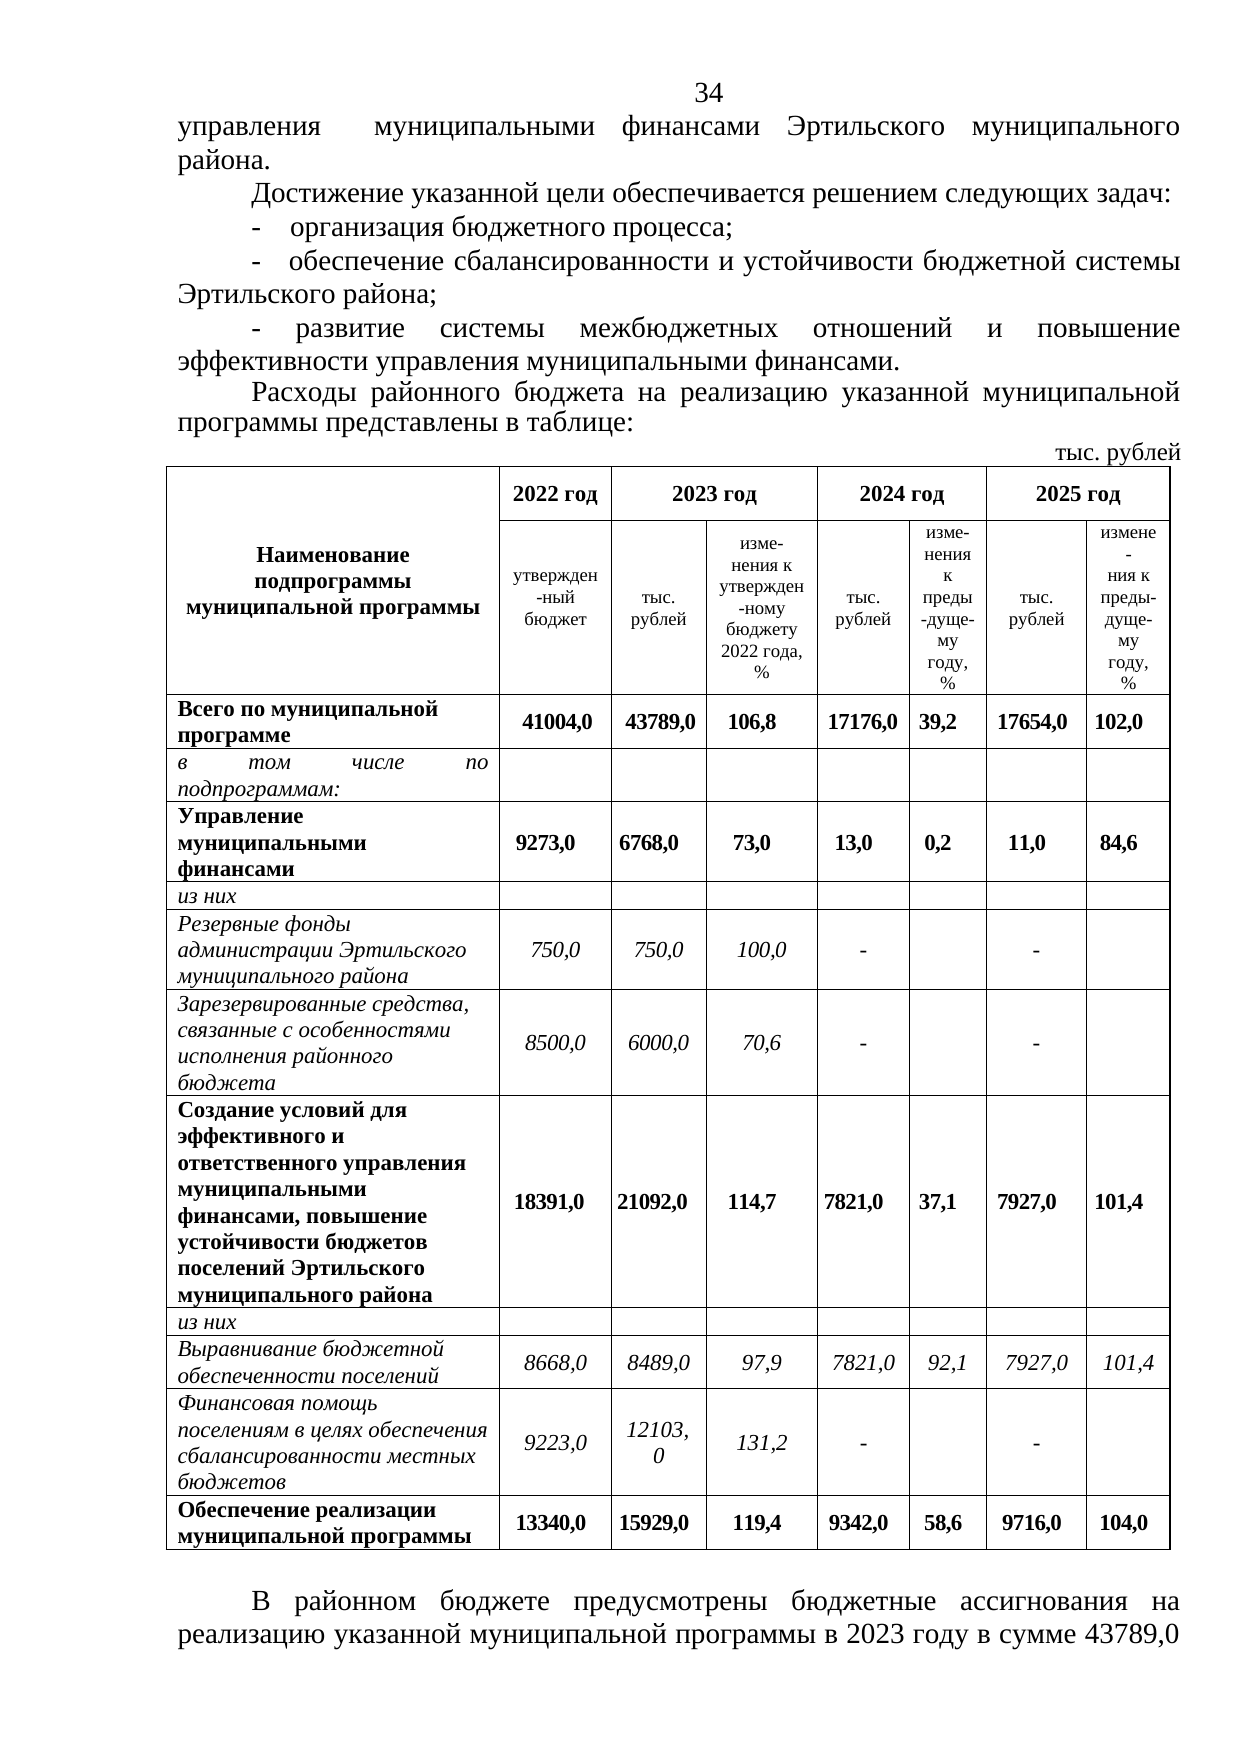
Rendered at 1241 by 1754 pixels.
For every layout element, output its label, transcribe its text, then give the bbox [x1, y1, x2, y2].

table_cell 7927,0 [987, 1096, 1086, 1307]
table_cell из них [167, 882, 499, 909]
table_cell - [987, 910, 1086, 989]
table_cell [612, 882, 706, 909]
table_cell [1087, 1308, 1169, 1334]
table_cell 41004,0 [500, 695, 611, 747]
table_cell 97,9 [707, 1336, 817, 1388]
table_cell Резервные фонды администрации Эртильского муниципального района [167, 910, 499, 989]
table_cell [818, 882, 909, 909]
table_cell Зарезервированные средства, связанные с особенностями исполнения районного бюджета [167, 990, 499, 1095]
table_header 2025 год [987, 467, 1169, 520]
table_cell - [987, 990, 1086, 1095]
table_cell 73,0 [707, 802, 817, 881]
table_cell Обеспечение реализации муниципальной программы [167, 1496, 499, 1548]
table_cell 18391,0 [500, 1096, 611, 1307]
text Достижение указанной цели обеспечивается решением следующих задач: [177, 176, 1181, 209]
table_cell [987, 1308, 1086, 1334]
table_cell 17654,0 [987, 695, 1086, 747]
table_cell 37,1 [910, 1096, 986, 1307]
table_cell [500, 749, 611, 801]
table_cell [500, 1308, 611, 1334]
table_cell 9716,0 [987, 1496, 1086, 1548]
table_cell 12103,0 [612, 1389, 706, 1495]
table_cell 8668,0 [500, 1336, 611, 1388]
table_cell 70,6 [707, 990, 817, 1095]
table_cell Всего по муниципальной программе [167, 695, 499, 747]
table_cell 11,0 [987, 802, 1086, 881]
table_cell [818, 749, 909, 801]
table_cell утвержден-ный бюджет [500, 521, 611, 694]
table_cell измене- ния к преды-дуще- му году, % [1087, 521, 1169, 694]
table_cell [1087, 910, 1169, 989]
table_cell - [818, 990, 909, 1095]
table_cell [987, 749, 1086, 801]
table_cell [707, 1308, 817, 1334]
table_cell тыс. рублей [612, 521, 706, 694]
table_cell 104,0 [1087, 1496, 1169, 1548]
table_cell Управление муниципальными финансами [167, 802, 499, 881]
table_cell 39,2 [910, 695, 986, 747]
table_cell [1087, 990, 1169, 1095]
table_cell [910, 990, 986, 1095]
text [177, 1583, 1181, 1650]
table_cell 8500,0 [500, 990, 611, 1095]
table_cell 43789,0 [612, 695, 706, 747]
table_cell 119,4 [707, 1496, 817, 1548]
table_cell тыс. рублей [987, 521, 1086, 694]
table_cell [1087, 1389, 1169, 1495]
table_cell 750,0 [612, 910, 706, 989]
table_cell [910, 1308, 986, 1334]
table_cell [910, 882, 986, 909]
table_cell в том числе по подпрограммам: [167, 749, 499, 801]
table_cell 6000,0 [612, 990, 706, 1095]
table_cell [910, 1389, 986, 1495]
table_cell [707, 749, 817, 801]
table_cell из них [167, 1308, 499, 1334]
table_cell [612, 1308, 706, 1334]
table_cell [818, 1308, 909, 1334]
table_header 2023 год [612, 467, 817, 520]
table_cell - [818, 910, 909, 989]
table_cell [1087, 749, 1169, 801]
table_cell изме- нения к преды-дуще- му году, % [910, 521, 986, 694]
table_cell 13340,0 [500, 1496, 611, 1548]
table_cell [910, 910, 986, 989]
table_cell 106,8 [707, 695, 817, 747]
table_cell Финансовая помощь поселениям в целях обеспечения сбалансированности местных бюджетов [167, 1389, 499, 1495]
table_cell 7927,0 [987, 1336, 1086, 1388]
table_cell Выравнивание бюджетной обеспеченности поселений [167, 1336, 499, 1388]
table_header 2022 год [500, 467, 611, 520]
table_cell 17176,0 [818, 695, 909, 747]
table_cell 131,2 [707, 1389, 817, 1495]
table_cell 750,0 [500, 910, 611, 989]
table_cell 0,2 [910, 802, 986, 881]
table_cell 92,1 [910, 1336, 986, 1388]
table_cell 102,0 [1087, 695, 1169, 747]
table_cell 7821,0 [818, 1096, 909, 1307]
text - организация бюджетного процесса; [177, 209, 1181, 243]
table_cell тыс. рублей [818, 521, 909, 694]
table_cell [1087, 882, 1169, 909]
table_cell - [987, 1389, 1086, 1495]
table_cell 101,4 [1087, 1336, 1169, 1388]
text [177, 108, 1181, 176]
table_cell 101,4 [1087, 1096, 1169, 1307]
text тыс. рублей [177, 437, 1181, 466]
table_header 2024 год [818, 467, 986, 520]
table_cell 13,0 [818, 802, 909, 881]
table_cell 21092,0 [612, 1096, 706, 1307]
table_header Наименование подпрограммы муниципальной программы [167, 467, 499, 694]
table_cell 6768,0 [612, 802, 706, 881]
table_cell Создание условий для эффективного и ответственного управления муниципальными финансами, повышение устойчивости бюджетов поселений Эртильского муниципального района [167, 1096, 499, 1307]
table_cell 7821,0 [818, 1336, 909, 1388]
table_cell [910, 749, 986, 801]
table_cell [987, 882, 1086, 909]
table_cell 114,7 [707, 1096, 817, 1307]
table_cell изме- нения к утвержден-ному бюджету 2022 года, % [707, 521, 817, 694]
table_cell - [818, 1389, 909, 1495]
text - развитие системы межбюджетных отношений и повышение эффективности управления муниципальными финансами. [177, 310, 1181, 377]
table_cell 9342,0 [818, 1496, 909, 1548]
text - обеспечение сбалансированности и устойчивости бюджетной системы Эртильского района; [177, 243, 1181, 310]
table_cell 100,0 [707, 910, 817, 989]
table_cell 84,6 [1087, 802, 1169, 881]
table_cell [500, 882, 611, 909]
table_cell [707, 882, 817, 909]
table_cell [612, 749, 706, 801]
table_cell 8489,0 [612, 1336, 706, 1388]
table_cell 58,6 [910, 1496, 986, 1548]
table_cell 15929,0 [612, 1496, 706, 1548]
table_cell 9223,0 [500, 1389, 611, 1495]
table_cell 9273,0 [500, 802, 611, 881]
text Расходы районного бюджета на реализацию указанной муниципальной программы представлены в таблице: [177, 377, 1181, 437]
